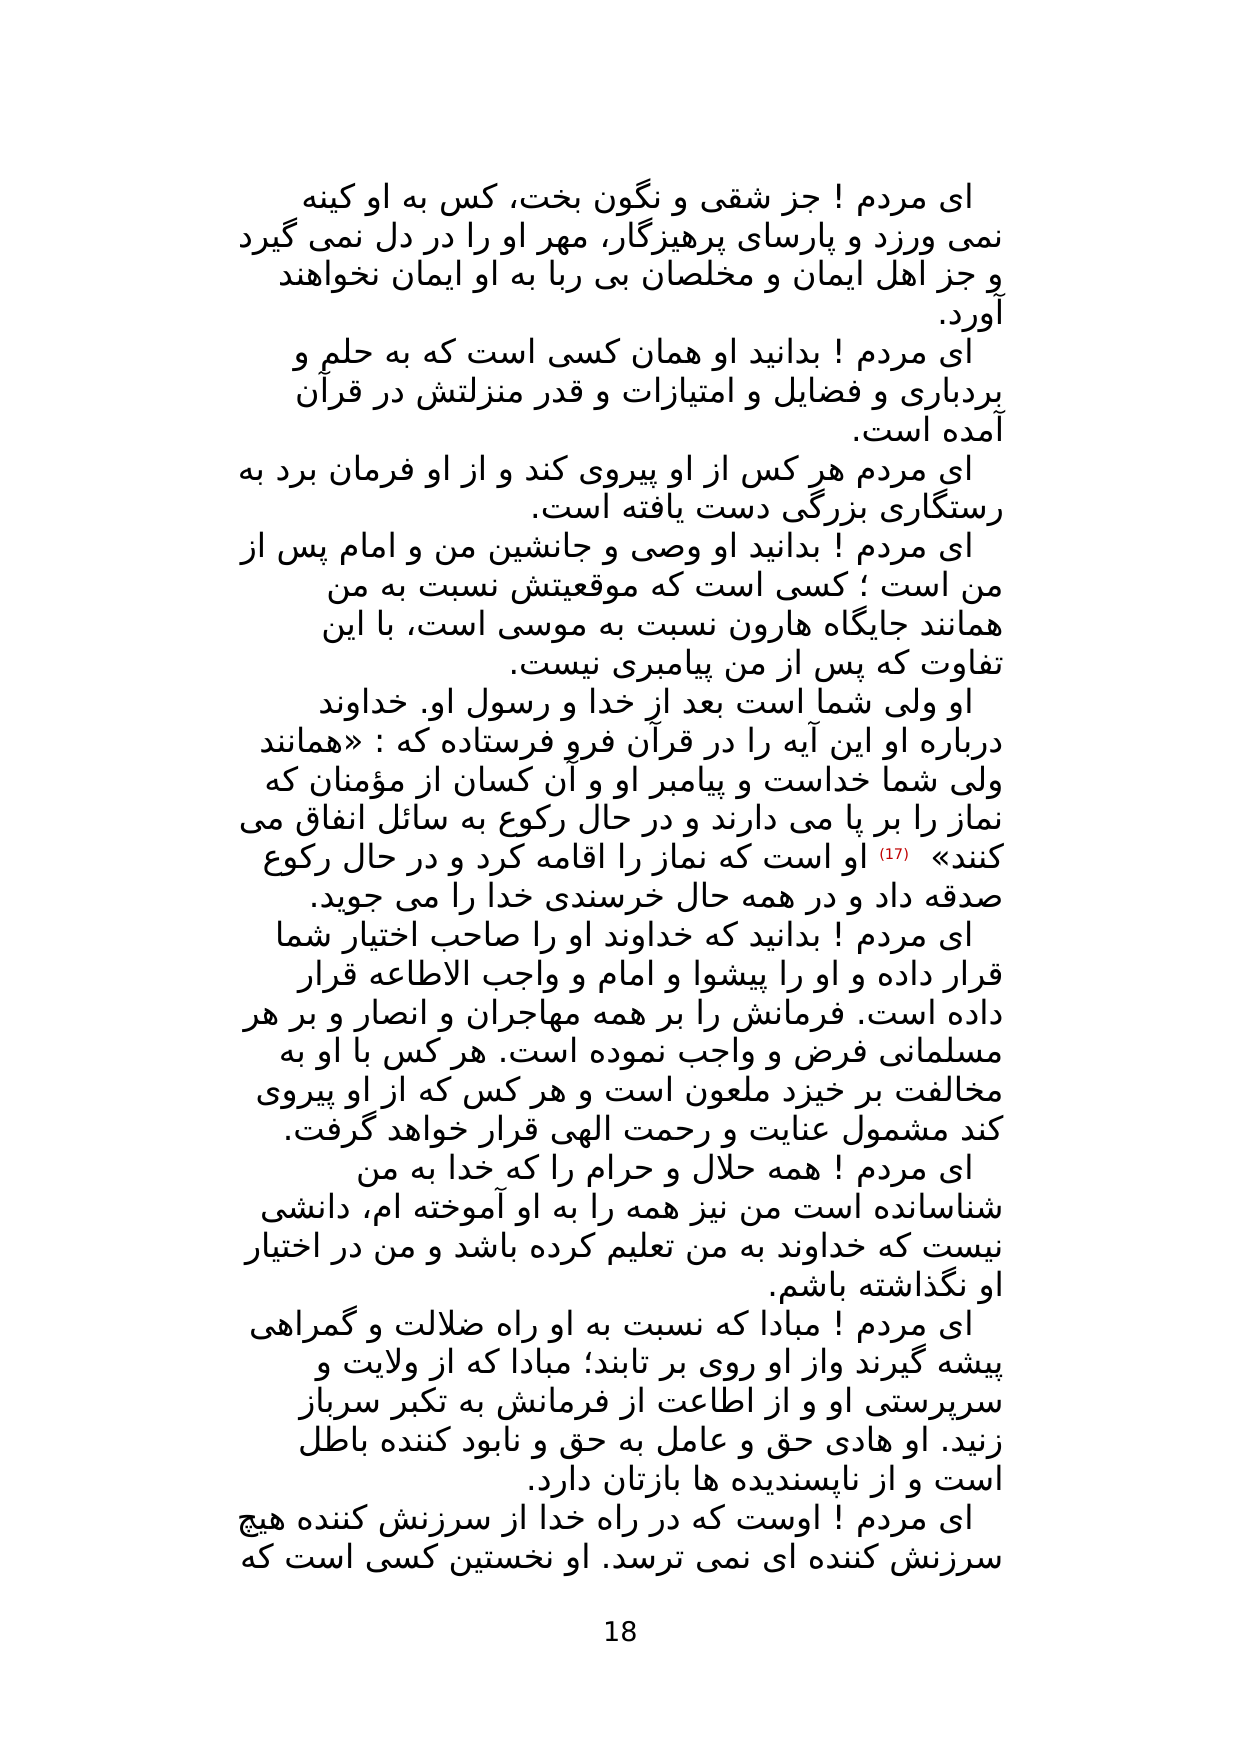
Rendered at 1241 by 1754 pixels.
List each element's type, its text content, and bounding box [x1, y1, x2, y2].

text اى مردم ! بدانيد كه خداوند او را صاحب اختيار شما قرار داده و او را پيشوا و امام و واجب الاطاعه قرار داده است. فرمانش را بر همه مهاجران و انصار و بر هر مسلمانى فرض و واجب نموده است. هر كس با او به مخالفت بر خيزد ملعون است و هر كس كه از او پيروى كند مشمول عنايت و رحمت الهى قرار خواهد گرفت. [236, 915, 1004, 1148]
text اى مردم ! بدانيد او وصى و جانشين من و امام پس از من است ؛ كسى است كه موقعيتش نسبت به من همانند جايگاه هارون نسبت به موسى است، با اين تفاوت كه پس از من پيامبرى نيست. [236, 527, 1004, 682]
text اى مردم ! همه حلال و حرام را كه خدا به من شناسانده است من نيز همه را به او آموخته ام، دانشى نيست كه خداوند به من تعليم كرده باشد و من در اختيار او نگذاشته باشم. [236, 1148, 1004, 1304]
text اى مردم ! بدانيد او همان كسى است كه به حلم و بردبارى و فضايل و امتيازات و قدر منزلتش در قرآن آمده است. [236, 333, 1004, 449]
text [236, 1498, 1004, 1576]
text او ولى شما است بعد از خدا و رسول او. خداوند درباره او اين آيه را در قرآن فرو فرستاده كه : «همانند ولى شما خداست و پيامبر او و آن كسان از مؤمنان كه نماز را بر پا مى دارند و در حال ركوع به سائل انفاق مى كنند» (17) او است كه نماز را اقامه كرد و در حال ركوع صدقه داد و در همه حال خرسندى خدا را مى جويد. [236, 682, 1004, 915]
text اى مردم ! مبادا كه نسبت به او راه ضلالت و گمراهى پيشه گيرند واز او روى بر تابند؛ مبادا كه از ولايت و سرپرستى او و از اطاعت از فرمانش به تكبر سرباز زنيد. او هادى حق و عامل به حق و نابود كننده باطل است و از ناپسنديده ها بازتان دارد. [236, 1304, 1004, 1498]
text اى مردم ! جز شقى و نگون بخت، كس به او كينه نمى ورزد و پارساى پرهيزگار، مهر او را در دل نمى گيرد و جز اهل ايمان و مخلصان بى ربا به او ايمان نخواهند آورد. [236, 177, 1004, 333]
text اى مردم هر كس از او پيروى كند و از او فرمان برد به رستگارى بزرگى دست يافته است. [236, 449, 1004, 527]
